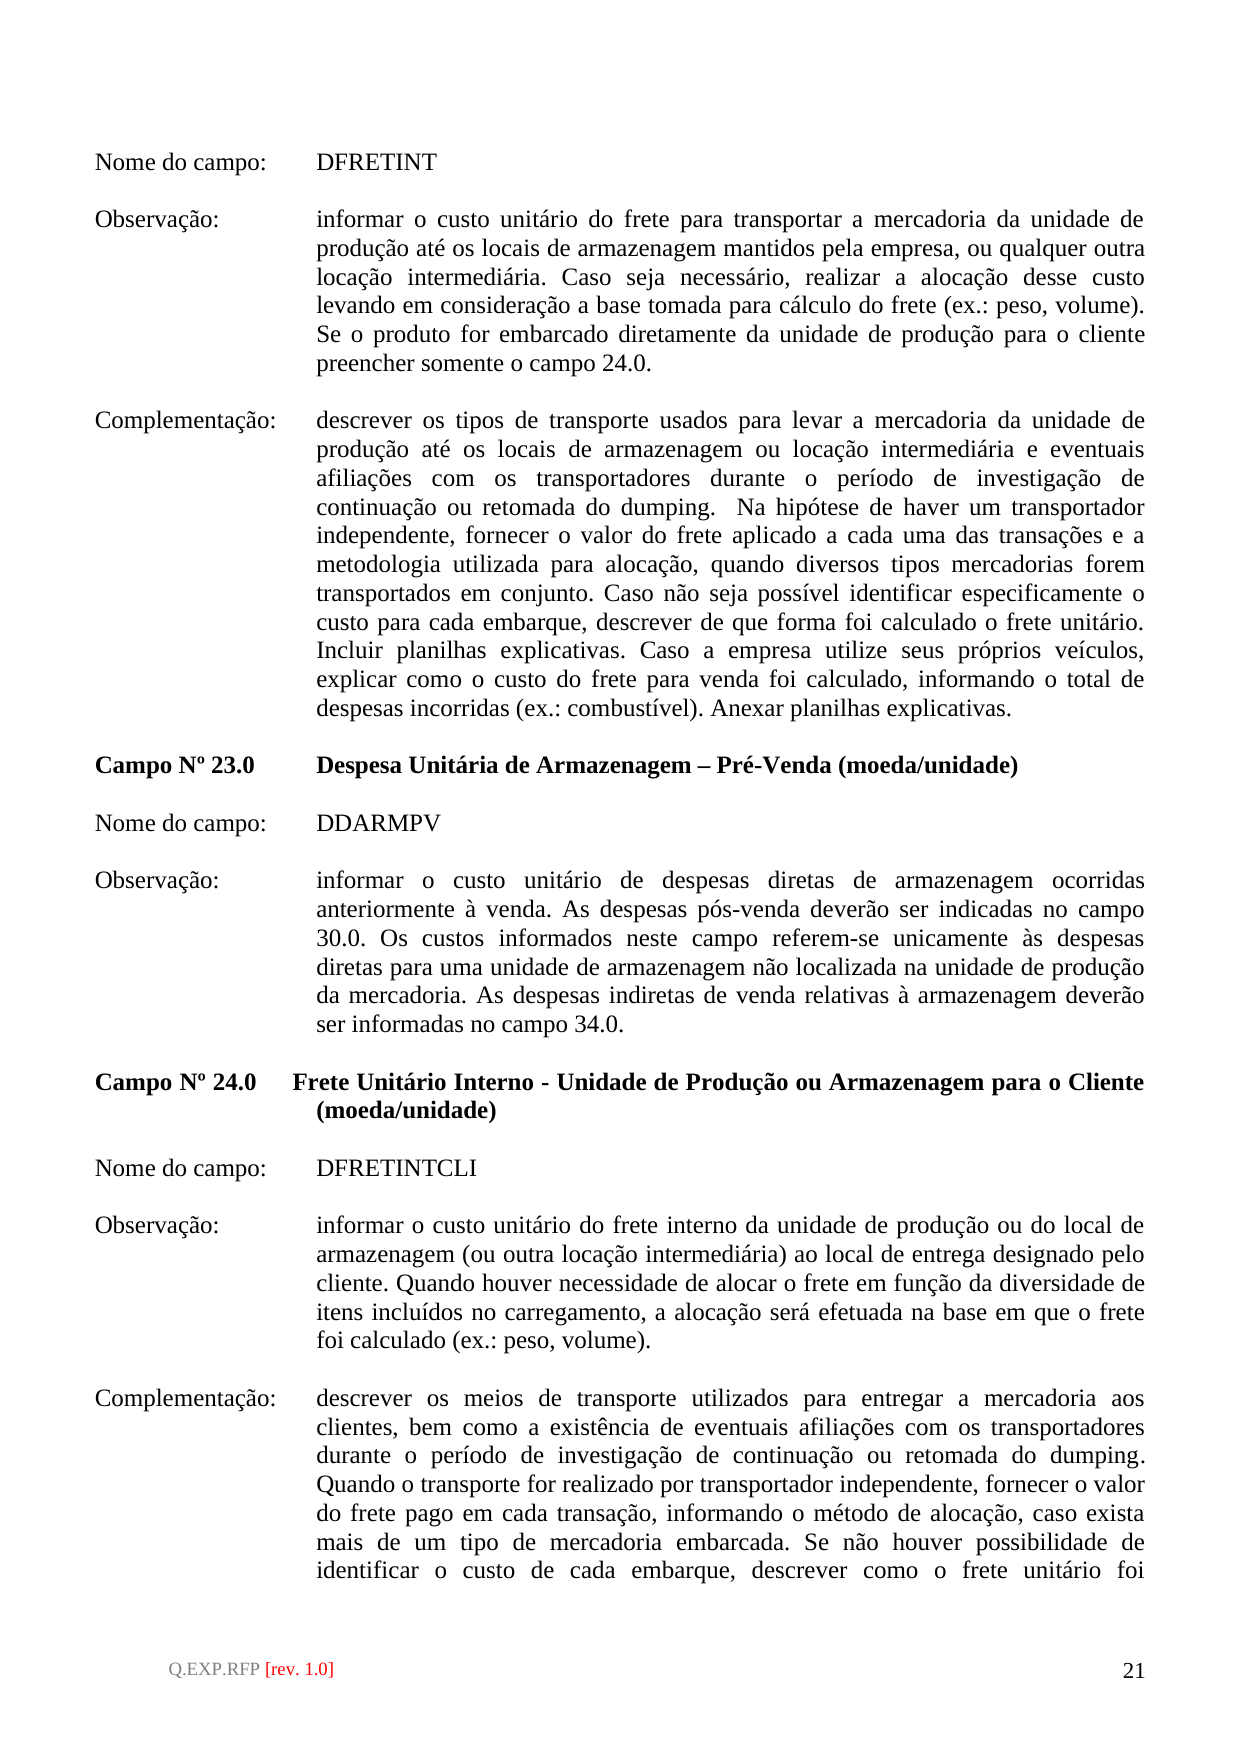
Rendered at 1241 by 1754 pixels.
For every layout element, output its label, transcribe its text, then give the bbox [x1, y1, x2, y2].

text Nome do campo: DFRETINTCLI [94, 1153, 1146, 1182]
text Complementação: descrever os tipos de transporte usados para levar a mercadoria da unidade de produção até os locais de armazenagem ou locação intermediária e eventuais afiliações com os transportadores durante o período de investigação de continuação ou retomada do dumping. Na hipótese de haver um transportador independente, fornecer o valor do frete aplicado a cada uma das transações e a metodologia utilizada para alocação, quando diversos tipos mercadorias forem transportados em conjunto. Caso não seja possível identificar especificamente o custo para cada embarque, descrever de que forma foi calculado o frete unitário. Incluir planilhas explicativas. Caso a empresa utilize seus próprios veículos, explicar como o custo do frete para venda foi calculado, informando o total de despesas incorridas (ex.: combustível). Anexar planilhas explicativas. [94, 406, 1146, 722]
text Campo Nº 24.0 Frete Unitário Interno - Unidade de Produção ou Armazenagem para o Cliente (moeda/unidade) [94, 1067, 1146, 1124]
text Observação: informar o custo unitário do frete interno da unidade de produção ou do local de armazenagem (ou outra locação intermediária) ao local de entrega designado pelo cliente. Quando houver necessidade de alocar o frete em função da diversidade de itens incluídos no carregamento, a alocação será efetuada na base em que o frete foi calculado (ex.: peso, volume). [94, 1211, 1146, 1354]
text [94, 1383, 1146, 1584]
text Nome do campo: DFRETINT [94, 147, 1146, 176]
text Observação: informar o custo unitário do frete para transportar a mercadoria da unidade de produção até os locais de armazenagem mantidos pela empresa, ou qualquer outra locação intermediária. Caso seja necessário, realizar a alocação desse custo levando em consideração a base tomada para cálculo do frete (ex.: peso, volume). Se o produto for embarcado diretamente da unidade de produção para o cliente preencher somente o campo 24.0. [94, 204, 1146, 377]
text Nome do campo: DDARMPV [94, 808, 1146, 837]
text Campo Nº 23.0 Despesa Unitária de Armazenagem – Pré-Venda (moeda/unidade) [94, 751, 1146, 779]
text Observação: informar o custo unitário de despesas diretas de armazenagem ocorridas anteriormente à venda. As despesas pós-venda deverão ser indicadas no campo 30.0. Os custos informados neste campo referem-se unicamente às despesas diretas para uma unidade de armazenagem não localizada na unidade de produção da mercadoria. As despesas indiretas de venda relativas à armazenagem deverão ser informadas no campo 34.0. [94, 866, 1146, 1038]
